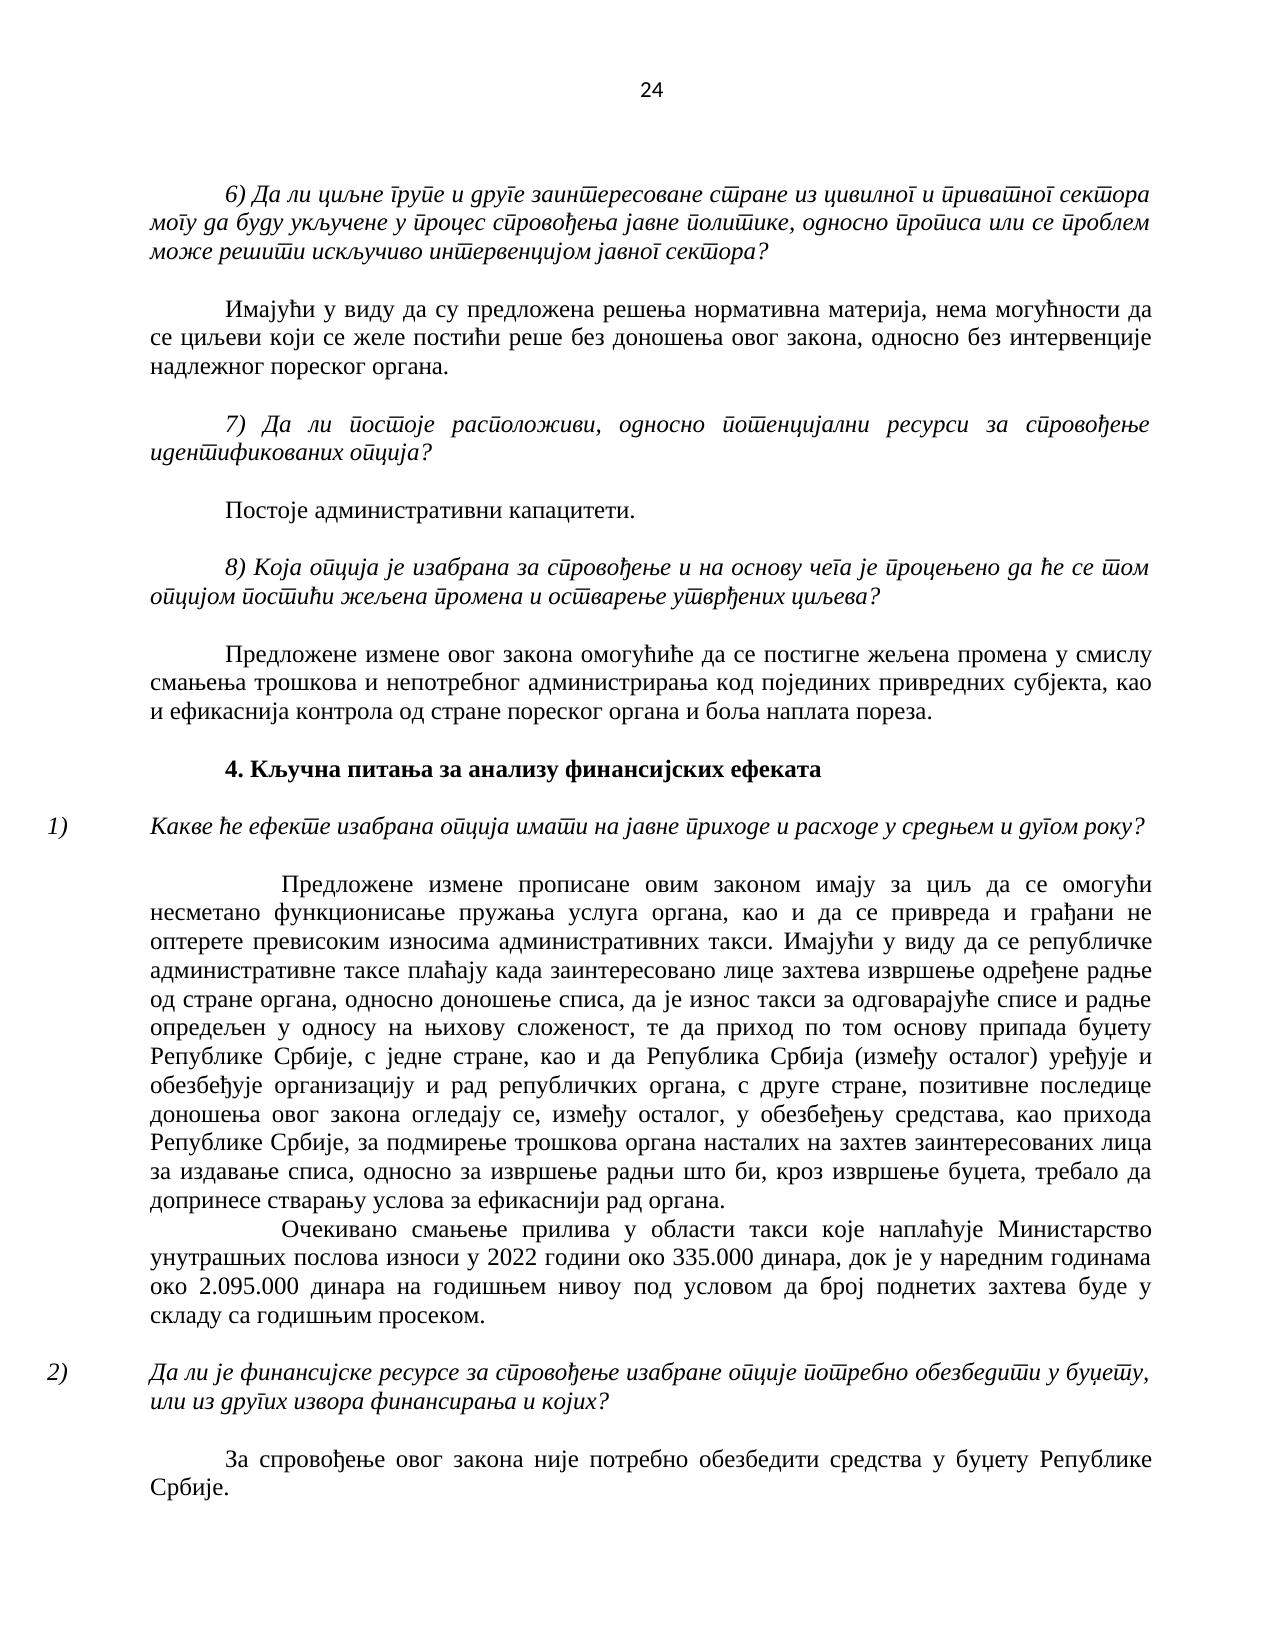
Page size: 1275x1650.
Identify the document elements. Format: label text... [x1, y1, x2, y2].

text 7) Да ли постоје расположиви, односно потенцијални ресурси за спровођење идентификованих опција? [150, 409, 1153, 466]
text Предложене измене овог закона омогућиће да се постигне жељена промена у смислу смањења трошкова и непотребног администрирања код појединих привредних субјекта, као и ефикаснија контрола од стране пореског органа и боља наплата пореза. [150, 639, 1153, 725]
text За спровођење овог закона није потребно обезбедити средства у буџету Републике Србије. [150, 1444, 1153, 1501]
text Постоје административни капацитети. [150, 495, 1153, 524]
list Какве ће ефекте изабранa опцијa имати на јавне приходе и расходе у средњем и дугом року? [47, 811, 1153, 840]
text Очекивано смањење прилива у области такси које наплаћује Министарство унутрашњих послова износи у 2022 години око 335.000 динара, док је у наредним годинама око 2.095.000 динара на годишњем нивоу под условом да број поднетих захтева буде у складу са годишњим просеком. [150, 1214, 1153, 1329]
text Имајући у виду да су предложена решења нормативна материја, нема могућности да се циљеви који се желе постићи реше без доношења овог закона, односно без интервенције надлежног пореског органа. [150, 294, 1153, 380]
text Предложене измене прописане овим законом имају за циљ да се омогући несметано функционисање пружања услуга органа, као и да се привреда и грађани не оптерете превисоким износима административних такси. Имајући у виду да се републичке административне таксе плаћају када заинтересовано лице захтева извршење одређене радње од стране органа, односно доношење списа, да је износ такси за одговарајуће списе и радње опредељен у односу на њихову сложеност, те да приход по том основу припада буџету Републике Србије, с једне стране, као и да Република Србија (између осталог) уређује и обезбеђује организацију и рад републичких органа, с друге стране, позитивне последице доношења овог закона огледају се, између осталог, у обезбеђењу средстава, као прихода Републике Србије, за подмирење трошкова органа насталих на захтев заинтересованих лица за издавање списа, односно за извршење радњи што би, кроз извршење буџета, требало да допринесе стварању услова за ефикаснији рад органа. [150, 869, 1153, 1214]
text 6) Да ли циљне групе и друге заинтересоване стране из цивилног и приватног сектора могу да буду укључене у процес спровођења јавне политике, односно прописа или се проблем може решити искључиво интервенцијом јавног сектора? [150, 179, 1153, 265]
text 4. Кључна питања за анализу финансијских ефеката [150, 754, 1153, 782]
text 8) Која опција је изабрана за спровођење и на основу чега је процењено да ће се том опцијом постићи жељена промена и остварење утврђених циљева? [150, 552, 1153, 610]
list Да ли је финансијске ресурсе за спровођење изабране опције потребно обезбедити у буџету, или из других извора финансирања и којих? [47, 1357, 1153, 1415]
